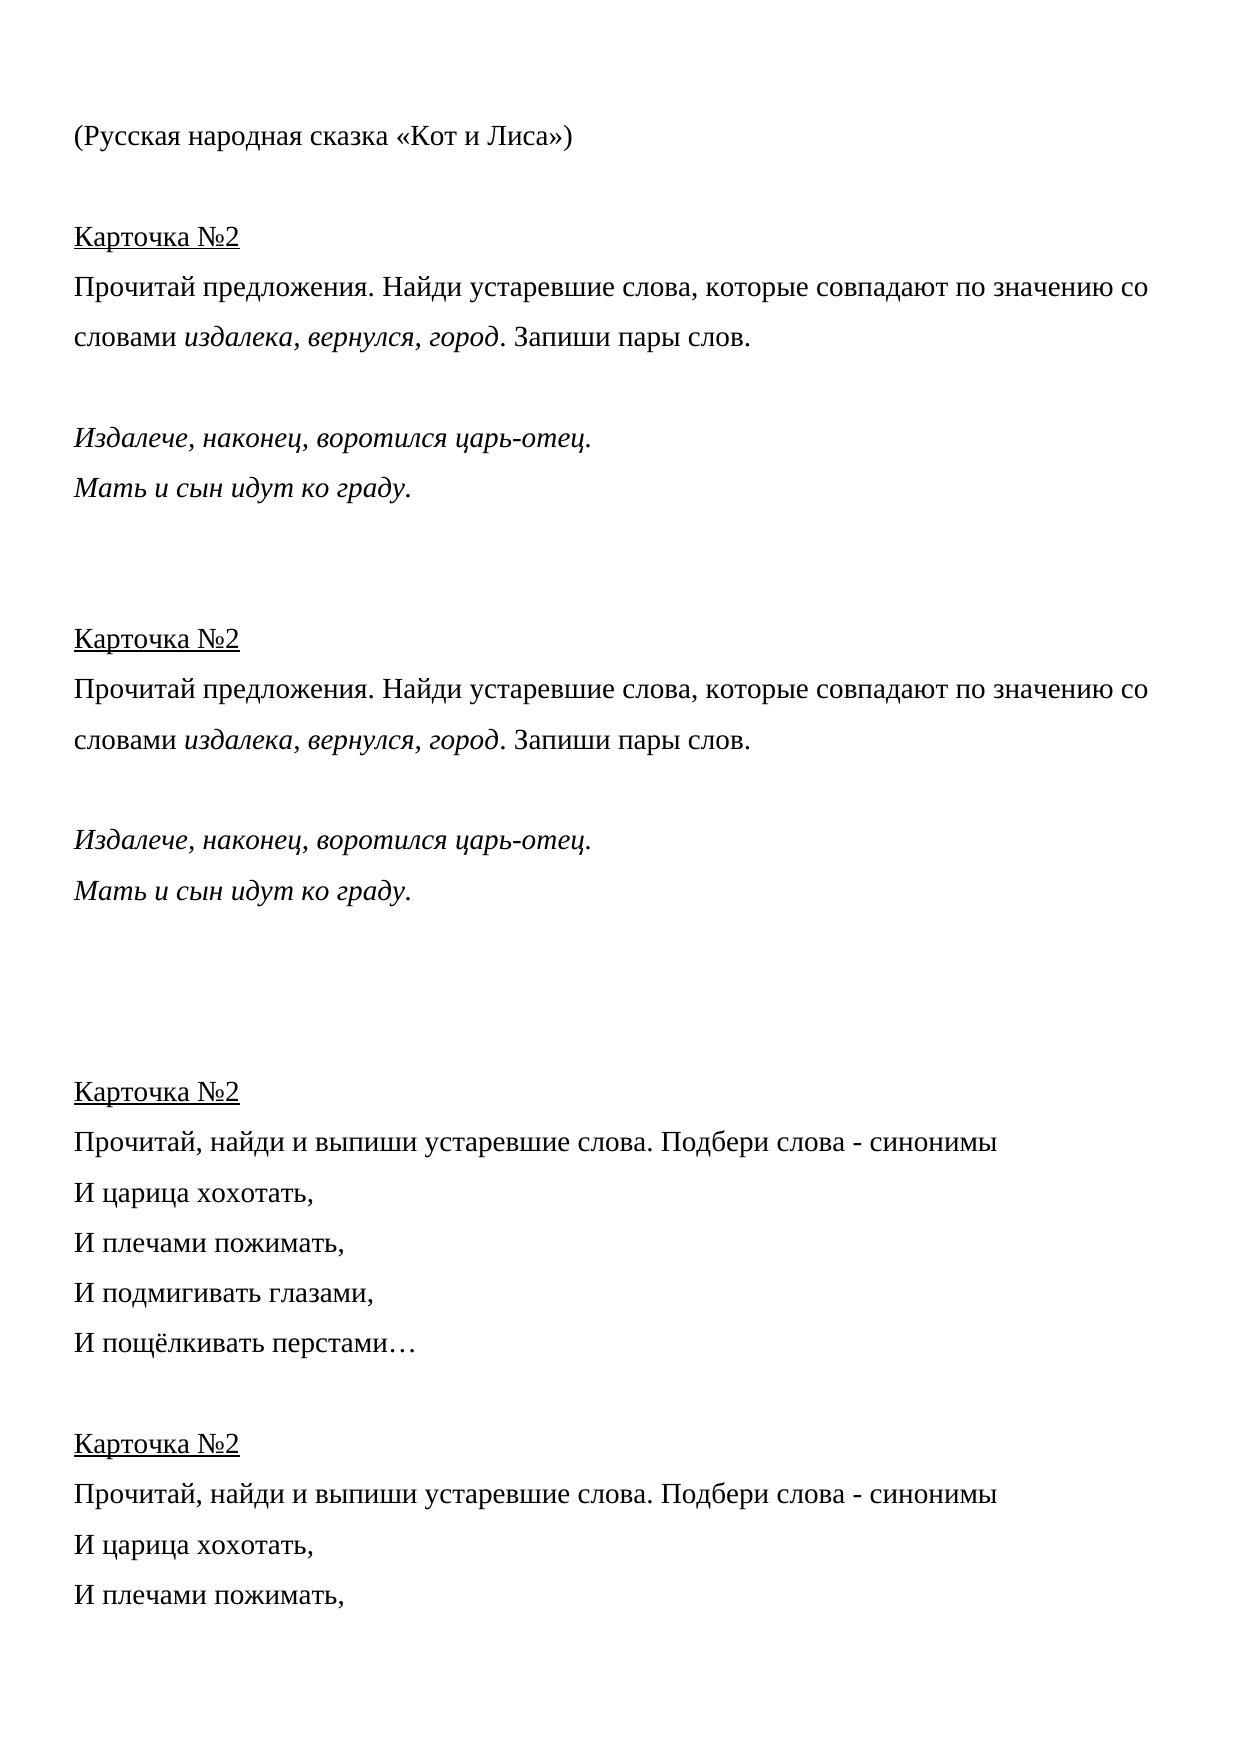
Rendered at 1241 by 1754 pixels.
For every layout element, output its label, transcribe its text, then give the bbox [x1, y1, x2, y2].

text Мать и сын идут ко граду. [74, 470, 1152, 504]
text И царица хохотать, [74, 1527, 1152, 1560]
text Карточка №2 [74, 621, 1152, 655]
text Мать и сын идут ко граду. [74, 873, 1152, 906]
text И пощёлкивать перстами… [74, 1326, 1152, 1359]
text Прочитай, найди и выпиши устаревшие слова. Подбери слова - синонимы [74, 1477, 1152, 1510]
text И подмигивать глазами, [74, 1275, 1152, 1309]
text Карточка №2 [74, 1074, 1152, 1108]
text Карточка №2 [74, 219, 1152, 252]
text (Русская народная сказка «Кот и Лиса») [74, 118, 1152, 152]
text Прочитай предложения. Найди устаревшие слова, которые совпадают по значению со словами издалека, вернулся, город. Запиши пары слов. [74, 269, 1152, 353]
text Издалече, наконец, воротился царь-отец. [74, 420, 1152, 453]
text Карточка №2 [74, 1426, 1152, 1460]
text Прочитай предложения. Найди устаревшие слова, которые совпадают по значению со словами издалека, вернулся, город. Запиши пары слов. [74, 672, 1152, 755]
text Прочитай, найди и выпиши устаревшие слова. Подбери слова - синонимы [74, 1124, 1152, 1158]
text И царица хохотать, [74, 1175, 1152, 1208]
text И плечами пожимать, [74, 1577, 1152, 1611]
text И плечами пожимать, [74, 1225, 1152, 1258]
text Издалече, наконец, воротился царь-отец. [74, 822, 1152, 856]
